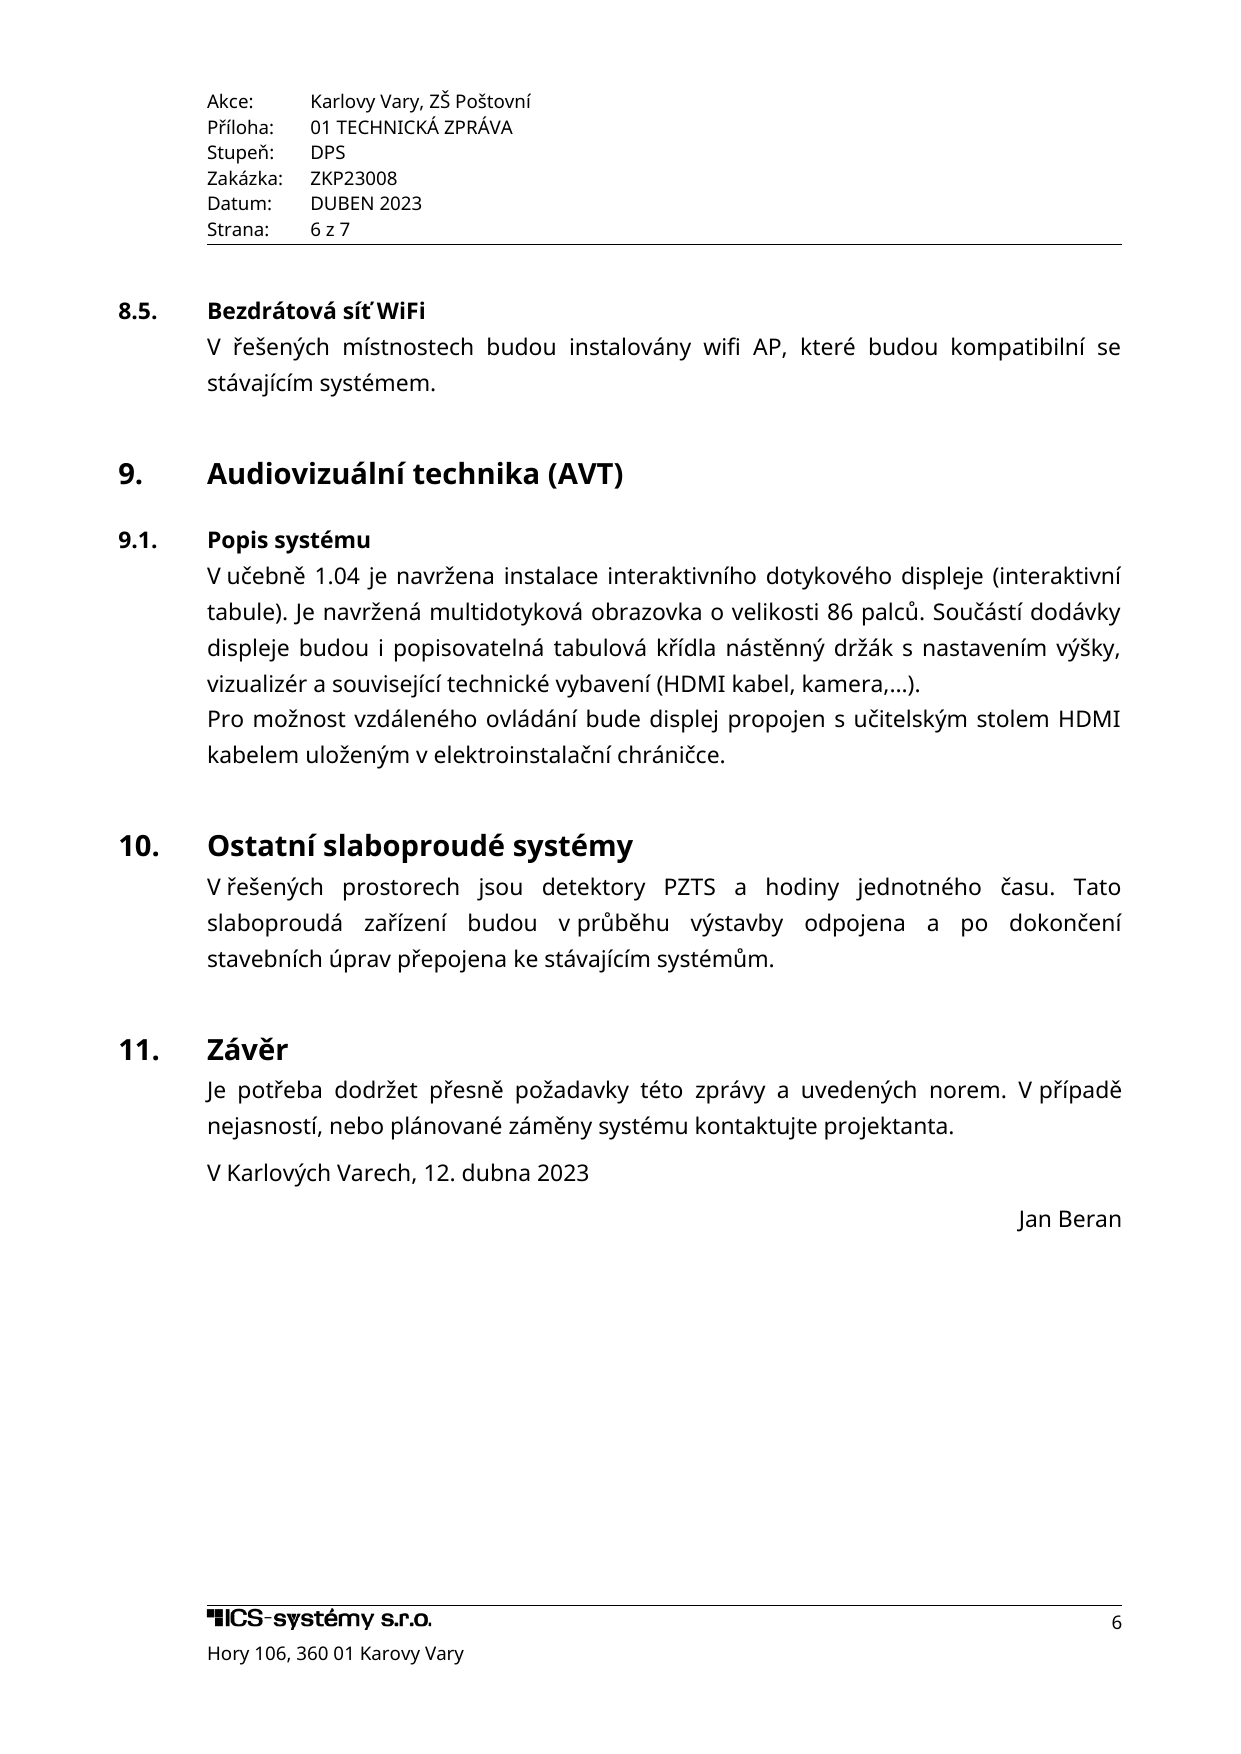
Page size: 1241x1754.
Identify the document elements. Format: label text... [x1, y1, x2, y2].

subtitle Bezdrátová síť WiFi [118, 295, 1122, 327]
text V učebně 1.04 je navržena instalace interaktivního dotykového displeje (interaktivní tabule). Je navržená multidotyková obrazovka o velikosti 86 palců. Součástí dodávky displeje budou i popisovatelná tabulová křídla nástěnný držák s nastavením výšky, vizualizér a související technické vybavení (HDMI kabel, kamera,…). [207, 560, 1122, 699]
text V řešených prostorech jsou detektory PZTS a hodiny jednotného času. Tato slaboproudá zařízení budou v průběhu výstavby odpojena a po dokončení stavebních úprav přepojena ke stávajícím systémům. [207, 871, 1122, 974]
subtitle Audiovizuální technika (AVT) [118, 453, 1122, 493]
text Je potřeba dodržet přesně požadavky této zprávy a uvedených norem. V případě nejasností, nebo plánované záměny systému kontaktujte projektanta. [207, 1074, 1122, 1142]
text Pro možnost vzdáleného ovládání bude displej propojen s učitelským stolem HDMI kabelem uloženým v elektroinstalační chráničce. [207, 703, 1122, 771]
subtitle Popis systému [118, 524, 1122, 555]
subtitle Ostatní slaboproudé systémy [118, 825, 1122, 865]
text V Karlových Varech, 12. dubna 2023 [207, 1157, 1122, 1188]
subtitle Závěr [118, 1029, 1122, 1068]
text V řešených místnostech budou instalovány wifi AP, které budou kompatibilní se stávajícím systémem. [207, 331, 1122, 398]
text Jan Beran [207, 1203, 1122, 1234]
